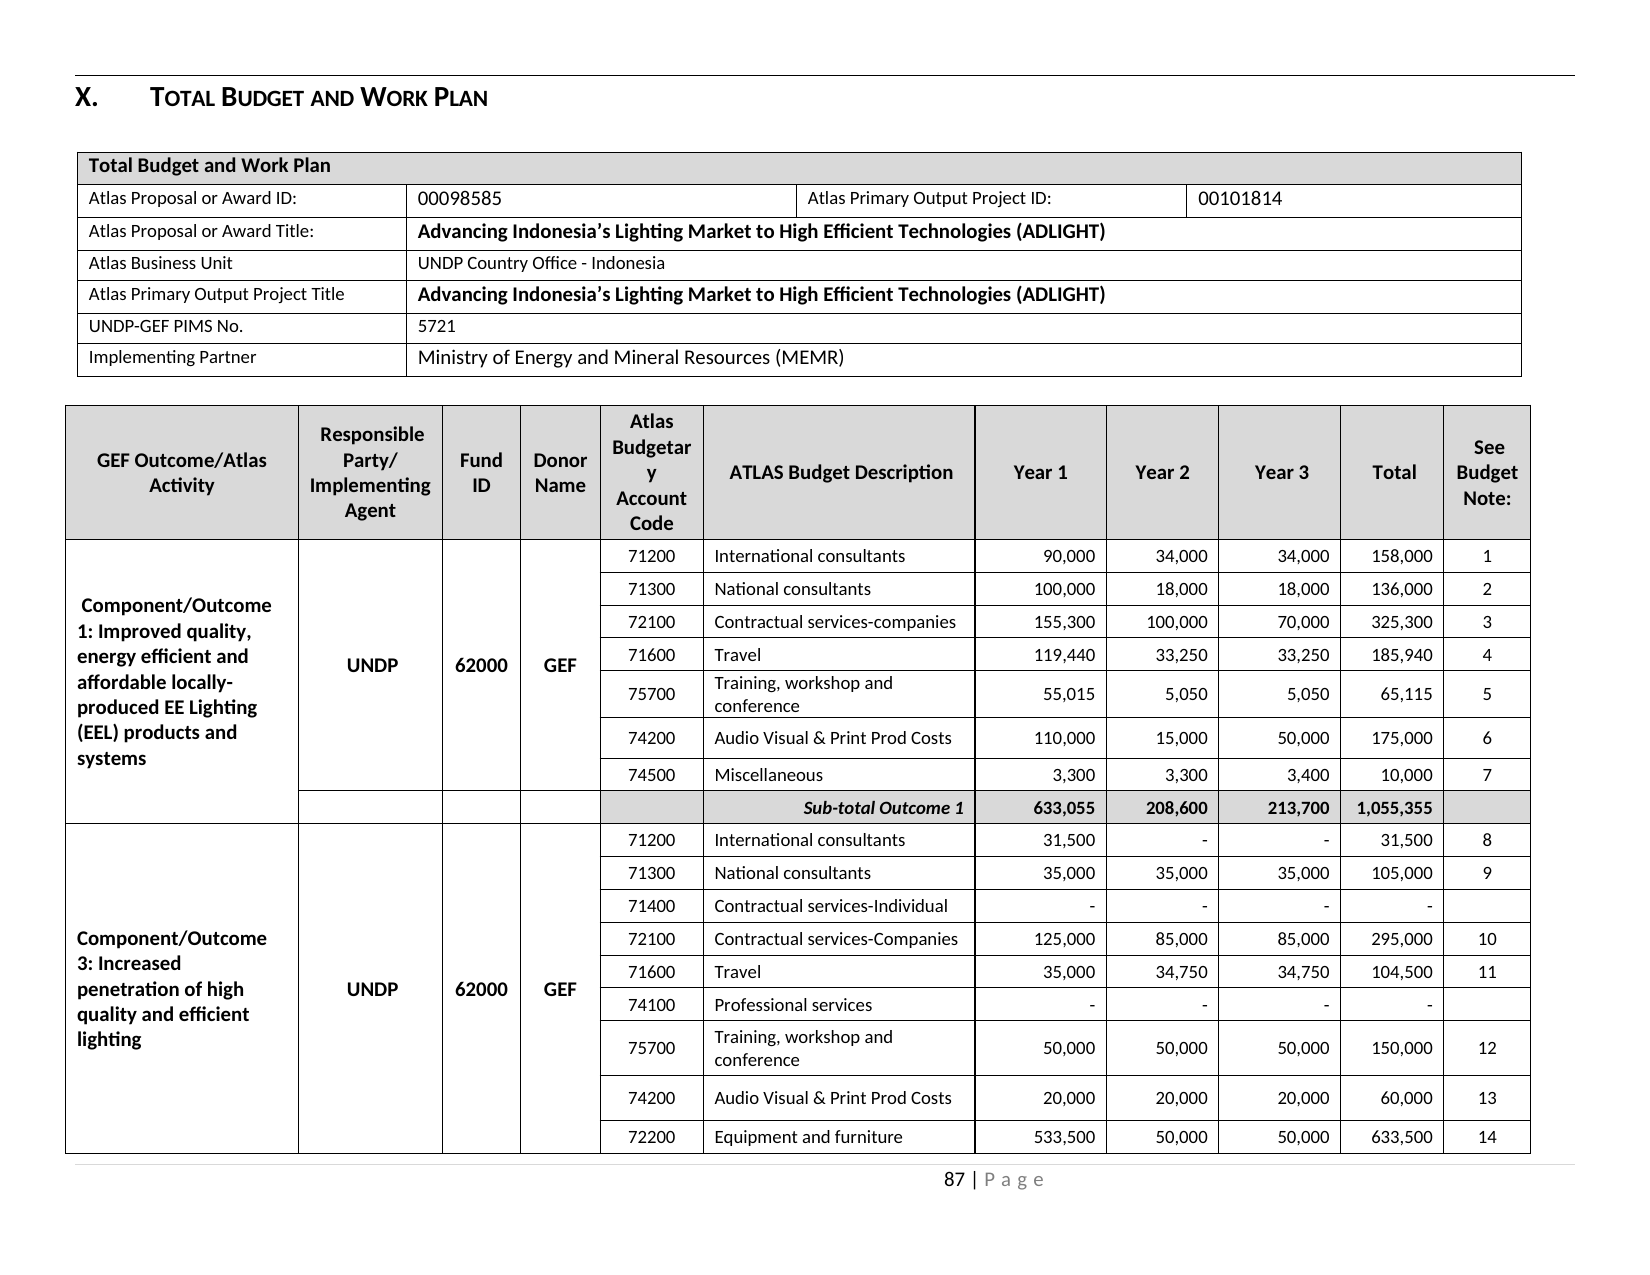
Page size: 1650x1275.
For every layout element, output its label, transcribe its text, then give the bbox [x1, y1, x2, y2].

table_cell Travel [704, 638, 974, 670]
table_cell 20,000 [1219, 1076, 1340, 1120]
table_cell 72100 [601, 606, 703, 637]
table_cell GEF [521, 540, 600, 790]
table_cell International consultants [704, 824, 974, 856]
table_header Responsible Party/ Implementing Agent [299, 406, 442, 539]
table_cell UNDP-GEF PIMS No. [78, 314, 406, 343]
table_cell 185,940 [1341, 638, 1443, 670]
table_cell 13 [1444, 1076, 1530, 1120]
table_cell GEF [521, 824, 600, 1153]
table_cell 4 [1444, 638, 1530, 670]
table_cell Atlas Proposal or Award Title: [78, 218, 406, 250]
table_header Atlas Budgetary Account Code [601, 406, 703, 539]
table_cell 50,000 [1107, 1021, 1218, 1075]
table_cell 10,000 [1341, 759, 1443, 790]
table_header ATLAS Budget Description [704, 406, 974, 539]
table_cell 34,000 [1107, 540, 1218, 572]
table_cell 34,000 [1219, 540, 1340, 572]
table_cell 65,115 [1341, 671, 1443, 717]
table_cell Advancing Indonesia’s Lighting Market to High Efficient Technologies (ADLIGHT) [407, 281, 1521, 313]
table_cell 72100 [601, 923, 703, 954]
table_cell 5,050 [1107, 671, 1218, 717]
table_cell 31,500 [976, 824, 1106, 856]
table_cell [299, 791, 442, 823]
table_cell 2 [1444, 573, 1530, 604]
table_cell 35,000 [1107, 857, 1218, 889]
table_cell 71600 [601, 956, 703, 987]
table_cell 633,500 [1341, 1121, 1443, 1153]
table_cell 8 [1444, 824, 1530, 856]
table_cell Audio Visual & Print Prod Costs [704, 1076, 974, 1120]
table_cell 34,750 [1219, 956, 1340, 987]
table_cell 31,500 [1341, 824, 1443, 856]
table_cell Training, workshop and conference [704, 1021, 974, 1075]
table_cell 71600 [601, 638, 703, 670]
table_cell 74500 [601, 759, 703, 790]
table_header Total [1341, 406, 1443, 539]
table_cell - [1219, 890, 1340, 922]
table_cell 35,000 [1219, 857, 1340, 889]
table_cell 105,000 [1341, 857, 1443, 889]
table_cell Sub-total Outcome 1 [704, 791, 974, 823]
table_cell 71300 [601, 573, 703, 604]
table_cell 3 [1444, 606, 1530, 637]
table_cell Component/Outcome 1: Improved quality, energy efficient and affordable locally-produced EE Lighting (EEL) products and systems [66, 540, 298, 823]
table_cell 3,300 [976, 759, 1106, 790]
table_cell 119,440 [976, 638, 1106, 670]
table_cell Equipment and furniture [704, 1121, 974, 1153]
table_header Total Budget and Work Plan [78, 153, 1521, 184]
table_cell [1444, 988, 1530, 1020]
table_cell 12 [1444, 1021, 1530, 1075]
table_cell Audio Visual & Print Prod Costs [704, 718, 974, 758]
table_cell 71200 [601, 540, 703, 572]
table_cell Atlas Primary Output Project ID: [797, 185, 1186, 217]
table_cell 18,000 [1107, 573, 1218, 604]
table_cell - [1341, 890, 1443, 922]
table_cell UNDP Country Office - Indonesia [407, 251, 1521, 280]
table_cell Contractual services-companies [704, 606, 974, 637]
table_cell 71200 [601, 824, 703, 856]
table_cell 62000 [443, 540, 520, 790]
table_cell Atlas Primary Output Project Title [78, 281, 406, 313]
table_header Fund ID [443, 406, 520, 539]
table_cell - [1107, 824, 1218, 856]
table_cell Atlas Business Unit [78, 251, 406, 280]
table_cell 100,000 [1107, 606, 1218, 637]
table_cell 55,015 [976, 671, 1106, 717]
table_cell 14 [1444, 1121, 1530, 1153]
table_cell 175,000 [1341, 718, 1443, 758]
table_cell 1 [1444, 540, 1530, 572]
table_cell - [1107, 890, 1218, 922]
table_cell - [1341, 988, 1443, 1020]
table_cell Advancing Indonesia’s Lighting Market to High Efficient Technologies (ADLIGHT) [407, 218, 1521, 250]
table_cell 34,750 [1107, 956, 1218, 987]
table_cell 74100 [601, 988, 703, 1020]
table_cell National consultants [704, 857, 974, 889]
table_cell Miscellaneous [704, 759, 974, 790]
table_cell 85,000 [1219, 923, 1340, 954]
table_cell 90,000 [976, 540, 1106, 572]
table_cell 33,250 [1107, 638, 1218, 670]
table_cell 100,000 [976, 573, 1106, 604]
table_cell 213,700 [1219, 791, 1340, 823]
table_cell 9 [1444, 857, 1530, 889]
table_cell 5 [1444, 671, 1530, 717]
table_cell - [1219, 988, 1340, 1020]
table_cell Ministry of Energy and Mineral Resources (MEMR) [407, 344, 1521, 376]
table_cell 00098585 [407, 185, 796, 217]
table_cell Component/Outcome 3: Increased penetration of high quality and efficient lighting [66, 824, 298, 1153]
table_cell 3,300 [1107, 759, 1218, 790]
table_cell 74200 [601, 1076, 703, 1120]
table_cell 10 [1444, 923, 1530, 954]
table_cell 74200 [601, 718, 703, 758]
table_cell 208,600 [1107, 791, 1218, 823]
subtitle Total Budget and Work Plan [75, 76, 1575, 114]
table_cell - [976, 988, 1106, 1020]
table_cell 35,000 [976, 857, 1106, 889]
table_cell 158,000 [1341, 540, 1443, 572]
table_cell 50,000 [976, 1021, 1106, 1075]
table_cell 18,000 [1219, 573, 1340, 604]
table_cell 7 [1444, 759, 1530, 790]
table_cell Professional services [704, 988, 974, 1020]
table_cell 150,000 [1341, 1021, 1443, 1075]
table_cell 110,000 [976, 718, 1106, 758]
table_cell 3,400 [1219, 759, 1340, 790]
table_cell UNDP [299, 540, 442, 790]
table_cell 71400 [601, 890, 703, 922]
table_cell 533,500 [976, 1121, 1106, 1153]
table_cell 71300 [601, 857, 703, 889]
table_cell 20,000 [1107, 1076, 1218, 1120]
table_cell 125,000 [976, 923, 1106, 954]
table_cell 50,000 [1219, 1121, 1340, 1153]
table_cell [1444, 890, 1530, 922]
table_cell 15,000 [1107, 718, 1218, 758]
table_cell 50,000 [1219, 1021, 1340, 1075]
table_cell Implementing Partner [78, 344, 406, 376]
table_cell 50,000 [1107, 1121, 1218, 1153]
table_cell 70,000 [1219, 606, 1340, 637]
table_cell 50,000 [1219, 718, 1340, 758]
table_cell Contractual services-Companies [704, 923, 974, 954]
table_cell - [1107, 988, 1218, 1020]
table_cell - [1219, 824, 1340, 856]
table_cell 75700 [601, 671, 703, 717]
table_cell 104,500 [1341, 956, 1443, 987]
table_cell 1,055,355 [1341, 791, 1443, 823]
table_cell 295,000 [1341, 923, 1443, 954]
table_cell 633,055 [976, 791, 1106, 823]
table_cell 5721 [407, 314, 1521, 343]
table_header GEF Outcome/Atlas Activity [66, 406, 298, 539]
table_cell 325,300 [1341, 606, 1443, 637]
table_cell 155,300 [976, 606, 1106, 637]
table_cell 75700 [601, 1021, 703, 1075]
table_header Donor Name [521, 406, 600, 539]
table_cell Atlas Proposal or Award ID: [78, 185, 406, 217]
table_header Year 3 [1219, 406, 1340, 539]
table_cell 5,050 [1219, 671, 1340, 717]
table_cell 11 [1444, 956, 1530, 987]
table_cell [521, 791, 600, 823]
table_header Year 1 [976, 406, 1106, 539]
table_cell Contractual services-Individual [704, 890, 974, 922]
table_cell Training, workshop and conference [704, 671, 974, 717]
table_cell - [976, 890, 1106, 922]
table_cell [1444, 791, 1530, 823]
table_cell Travel [704, 956, 974, 987]
table_cell 35,000 [976, 956, 1106, 987]
table_cell 20,000 [976, 1076, 1106, 1120]
table_header Year 2 [1107, 406, 1218, 539]
table_cell 136,000 [1341, 573, 1443, 604]
table_cell 6 [1444, 718, 1530, 758]
table_cell International consultants [704, 540, 974, 572]
table_cell 60,000 [1341, 1076, 1443, 1120]
table_cell 72200 [601, 1121, 703, 1153]
table_cell UNDP [299, 824, 442, 1153]
table_cell 33,250 [1219, 638, 1340, 670]
table_cell 62000 [443, 824, 520, 1153]
table_header See Budget Note: [1444, 406, 1530, 539]
table_cell National consultants [704, 573, 974, 604]
table_cell 00101814 [1187, 185, 1521, 217]
table_cell 85,000 [1107, 923, 1218, 954]
table_cell [443, 791, 520, 823]
table_cell [601, 791, 703, 823]
